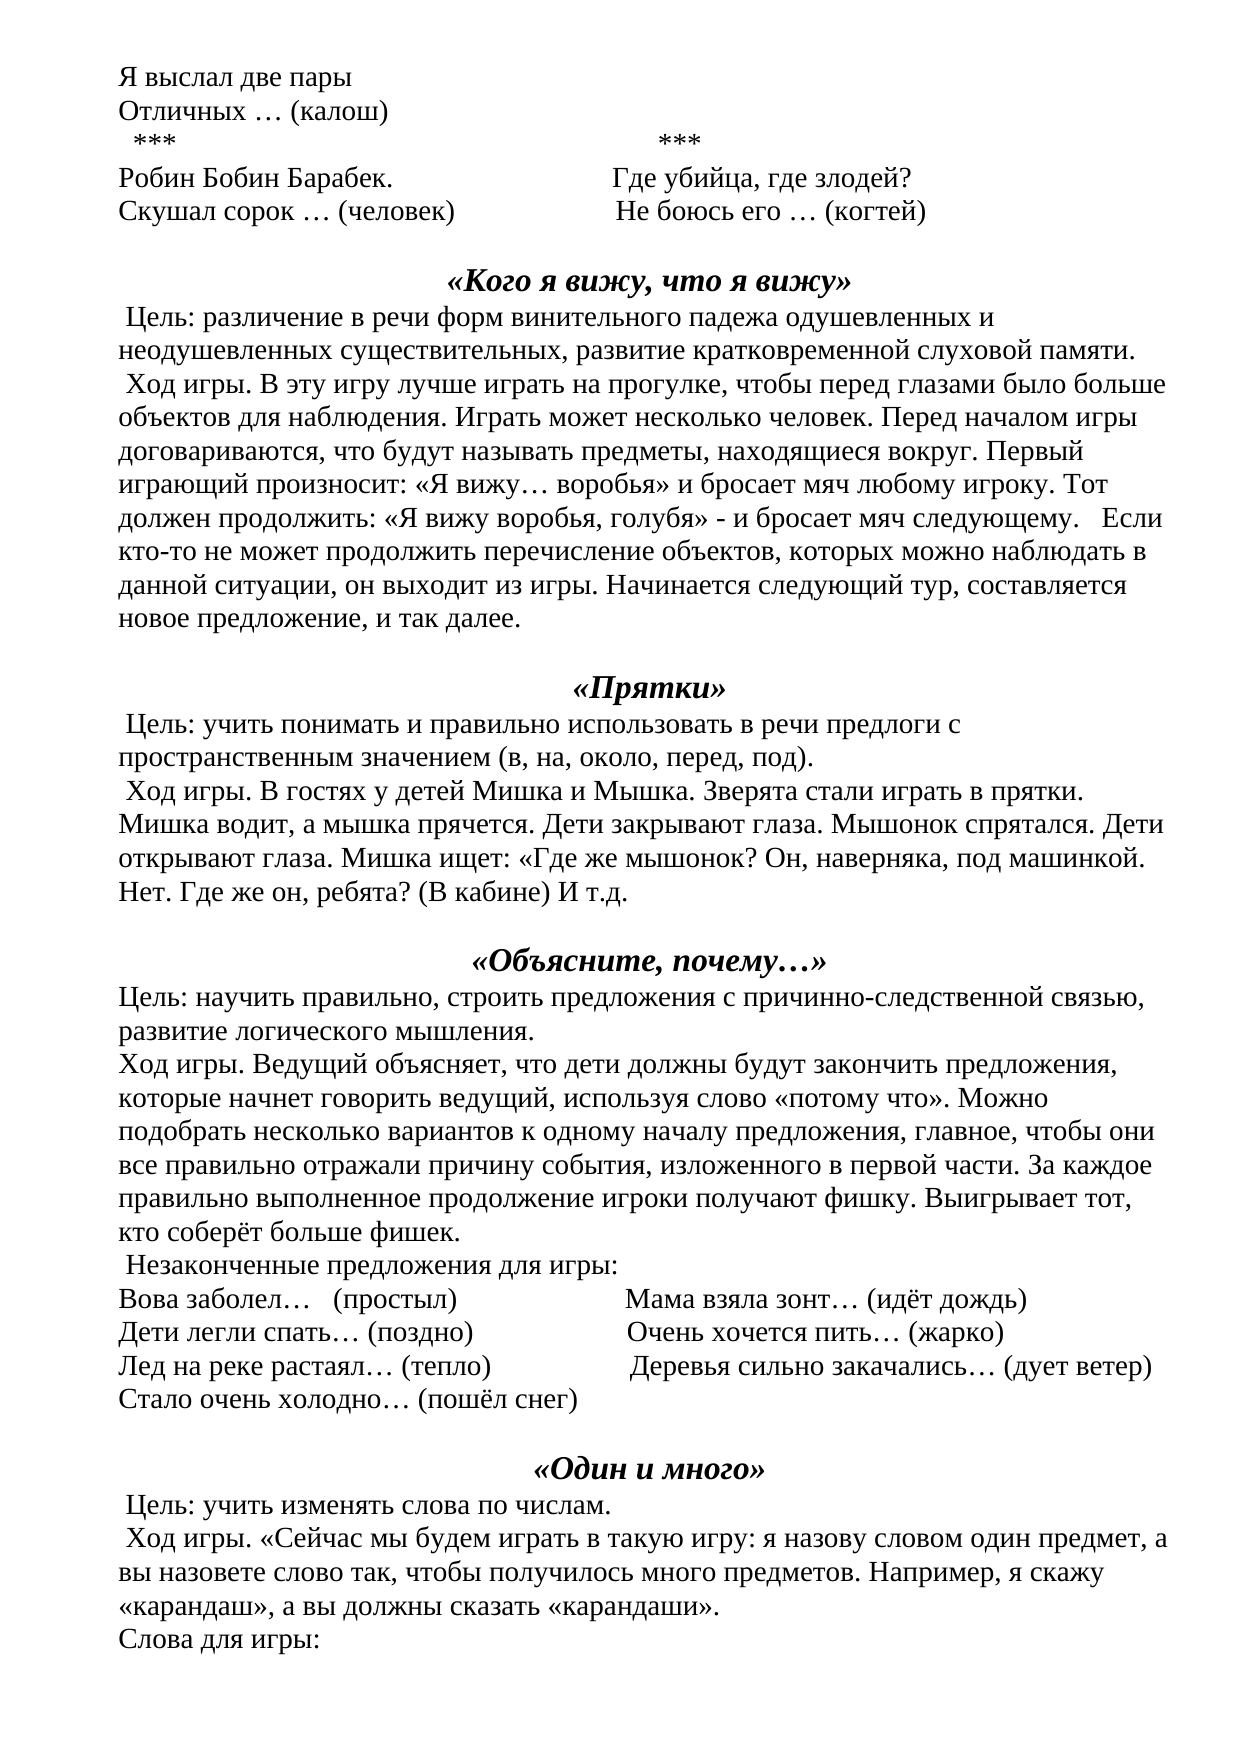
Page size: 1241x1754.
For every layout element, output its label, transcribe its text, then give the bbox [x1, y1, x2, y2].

text Незаконченные предложения для игры: [118, 1247, 1181, 1281]
text «Прятки» [118, 668, 1181, 706]
text Цель: научить правильно, строить предложения с причинно-следственной связью, развитие логического мышления. [118, 979, 1181, 1046]
text «Один и много» [118, 1449, 1181, 1487]
text Я выслал две пары [118, 59, 1181, 93]
text Вова заболел… (простыл) Мама взяла зонт… (идёт дождь) [118, 1281, 1181, 1314]
text Скушал сорок … (человек) Не боюсь его … (когтей) [118, 193, 1181, 227]
text Стало очень холодно… (пошёл снег) [118, 1382, 1181, 1415]
text Ход игры. Ведущий объясняет, что дети должны будут закончить предложения, которые начнет говорить ведущий, используя слово «потому что». Можно подобрать несколько вариантов к одному началу предложения, главное, чтобы они все правильно отражали причину события, изложенного в первой части. За каждое правильно выполненное продолжение игроки получают фишку. Выигрывает тот, кто соберёт больше фишек. [118, 1046, 1181, 1247]
text Лед на реке растаял… (тепло) Деревья сильно закачались… (дует ветер) [118, 1348, 1181, 1382]
text Ход игры. «Сейчас мы будем играть в такую игру: я назову словом один предмет, а вы назовете слово так, чтобы получилось много предметов. Например, я скажу «карандаш», а вы должны сказать «карандаши». [118, 1521, 1181, 1621]
text Робин Бобин Барабек. Где убийца, где злодей? [118, 160, 1181, 193]
text *** *** [118, 126, 1181, 160]
text «Кого я вижу, что я вижу» [118, 260, 1181, 299]
text Ход игры. В эту игру лучше играть на прогулке, чтобы перед глазами было больше объектов для наблюдения. Играть может несколько человек. Перед началом игры договариваются, что будут называть предметы, находящиеся вокруг. Первый играющий произносит: «Я вижу… воробья» и бросает мяч любому игроку. Тот должен продолжить: «Я вижу воробья, голубя» - и бросает мяч следующему. Если кто-то не может продолжить перечисление объектов, которых можно наблюдать в данной ситуации, он выходит из игры. Начинается следующий тур, составляется новое предложение, и так далее. [118, 366, 1181, 634]
text Цель: учить понимать и правильно использовать в речи предлоги с пространственным значением (в, на, около, перед, под). [118, 706, 1181, 773]
text Цель: учить изменять слова по числам. [118, 1487, 1181, 1521]
text Дети легли спать… (поздно) Очень хочется пить… (жарко) [118, 1314, 1181, 1348]
text «Объясните, почему…» [118, 941, 1181, 979]
text Цель: различение в речи форм винительного падежа одушевленных и неодушевленных существительных, развитие кратковременной слуховой памяти. [118, 299, 1181, 366]
text Отличных … (калош) [118, 93, 1181, 126]
text Слова для игры: [118, 1621, 1181, 1655]
text Ход игры. В гостях у детей Мишка и Мышка. Зверята стали играть в прятки. Мишка водит, а мышка прячется. Дети закрывают глаза. Мышонок спрятался. Дети открывают глаза. Мишка ищет: «Где же мышонок? Он, наверняка, под машинкой. Нет. Где же он, ребята? (В кабине) И т.д. [118, 773, 1181, 907]
